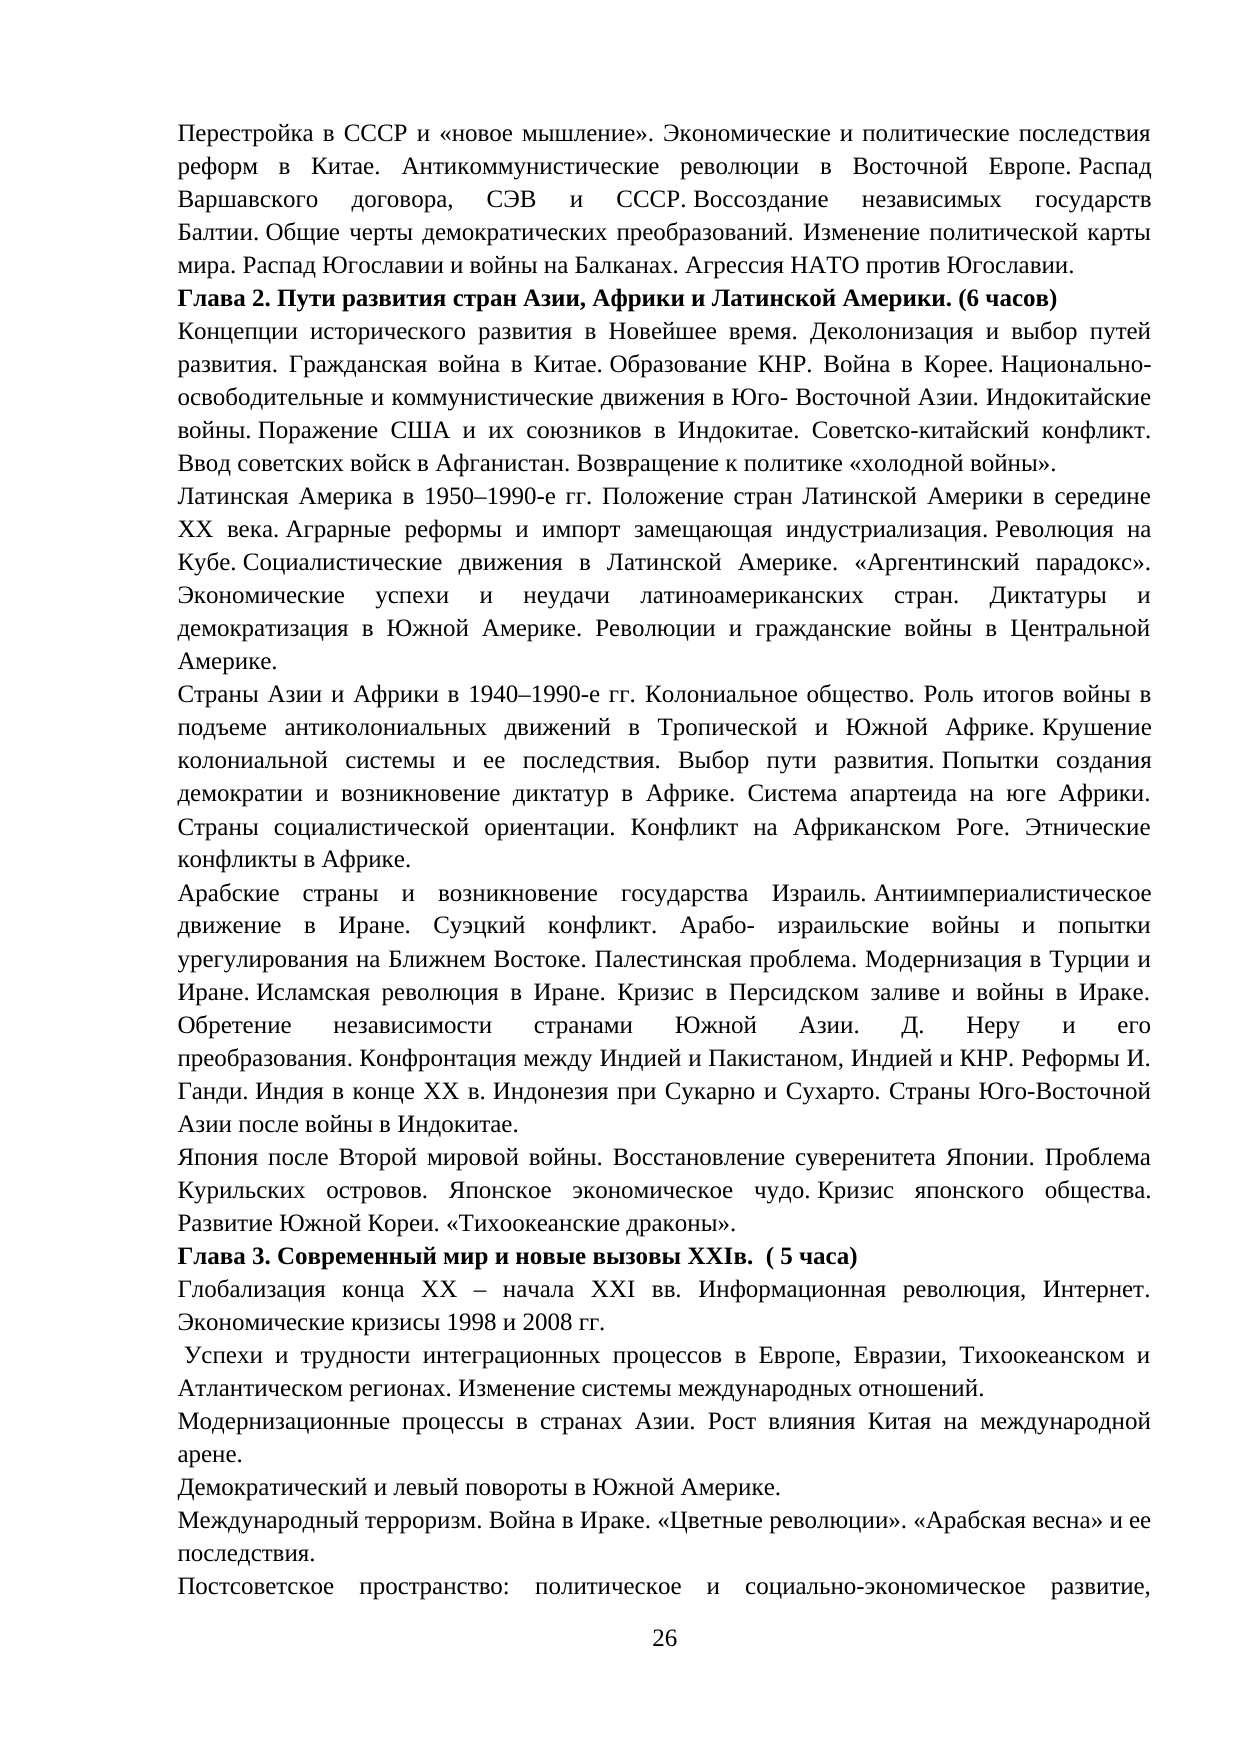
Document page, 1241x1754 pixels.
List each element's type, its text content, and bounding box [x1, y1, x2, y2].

text Глобализация конца ХХ – начала XXI вв. Информационная революция, Интернет. Экономические кризисы 1998 и 2008 гг. [177, 1274, 1152, 1336]
text Международный терроризм. Война в Ираке. «Цветные революции». «Арабская весна» и ее последствия. [177, 1505, 1152, 1567]
text Демократический и левый повороты в Южной Америке. [177, 1472, 1152, 1501]
text Глава 3. Современный мир и новые вызовы XXIв. ( 5 часа) [177, 1241, 1152, 1269]
text Успехи и трудности интеграционных процессов в Европе, Евразии, Тихоокеанском и Атлантическом регионах. Изменение системы международных отношений. [177, 1340, 1152, 1402]
text Латинская Америка в 1950–1990-е гг. Положение стран Латинской Америки в середине ХХ века. Аграрные реформы и импорт замещающая индустриализация. Революция на Кубе. Социалистические движения в Латинской Америке. «Аргентинский парадокс». Экономические успехи и неудачи латиноамериканских стран. Диктатуры и демократизация в Южной Америке. Революции и гражданские войны в Центральной Америке. [177, 481, 1152, 675]
text Глава 2. Пути развития стран Азии, Африки и Латинской Америки. (6 часов) [177, 283, 1152, 312]
text Модернизационные процессы в странах Азии. Рост влияния Китая на международной арене. [177, 1406, 1152, 1468]
text Япония после Второй мировой войны. Восстановление суверенитета Японии. Проблема Курильских островов. Японское экономическое чудо. Кризис японского общества. Развитие Южной Кореи. «Тихоокеанские драконы». [177, 1142, 1152, 1237]
text Арабские страны и возникновение государства Израиль. Антиимпериалистическое движение в Иране. Суэцкий конфликт. Арабо- израильские войны и попытки урегулирования на Ближнем Востоке. Палестинская проблема. Модернизация в Турции и Иране. Исламская революция в Иране. Кризис в Персидском заливе и войны в Ираке. Обретение независимости странами Южной Азии. Д. Неру и его преобразования. Конфронтация между Индией и Пакистаном, Индией и КНР. Реформы И. Ганди. Индия в конце ХХ в. Индонезия при Сукарно и Сухарто. Страны Юго-Восточной Азии после войны в Индокитае. [177, 878, 1152, 1137]
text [177, 1571, 1152, 1600]
text Концепции исторического развития в Новейшее время. Деколонизация и выбор путей развития. Гражданская война в Китае. Образование КНР. Война в Корее. Национально-освободительные и коммунистические движения в Юго- Восточной Азии. Индокитайские войны. Поражение США и их союзников в Индокитае. Советско-китайский конфликт. Ввод советских войск в Афганистан. Возвращение к политике «холодной войны». [177, 316, 1152, 477]
text Перестройка в СССР и «новое мышление». Экономические и политические последствия реформ в Китае. Антикоммунистические революции в Восточной Европе. Распад Варшавского договора, СЭВ и СССР. Воссоздание независимых государств Балтии. Общие черты демократических преобразований. Изменение политической карты мира. Распад Югославии и войны на Балканах. Агрессия НАТО против Югославии. [177, 118, 1152, 279]
text Страны Азии и Африки в 1940–1990-е гг. Колониальное общество. Роль итогов войны в подъеме антиколониальных движений в Тропической и Южной Африке. Крушение колониальной системы и ее последствия. Выбор пути развития. Попытки создания демократии и возникновение диктатур в Африке. Система апартеида на юге Африки. Страны социалистической ориентации. Конфликт на Африканском Роге. Этнические конфликты в Африке. [177, 679, 1152, 873]
